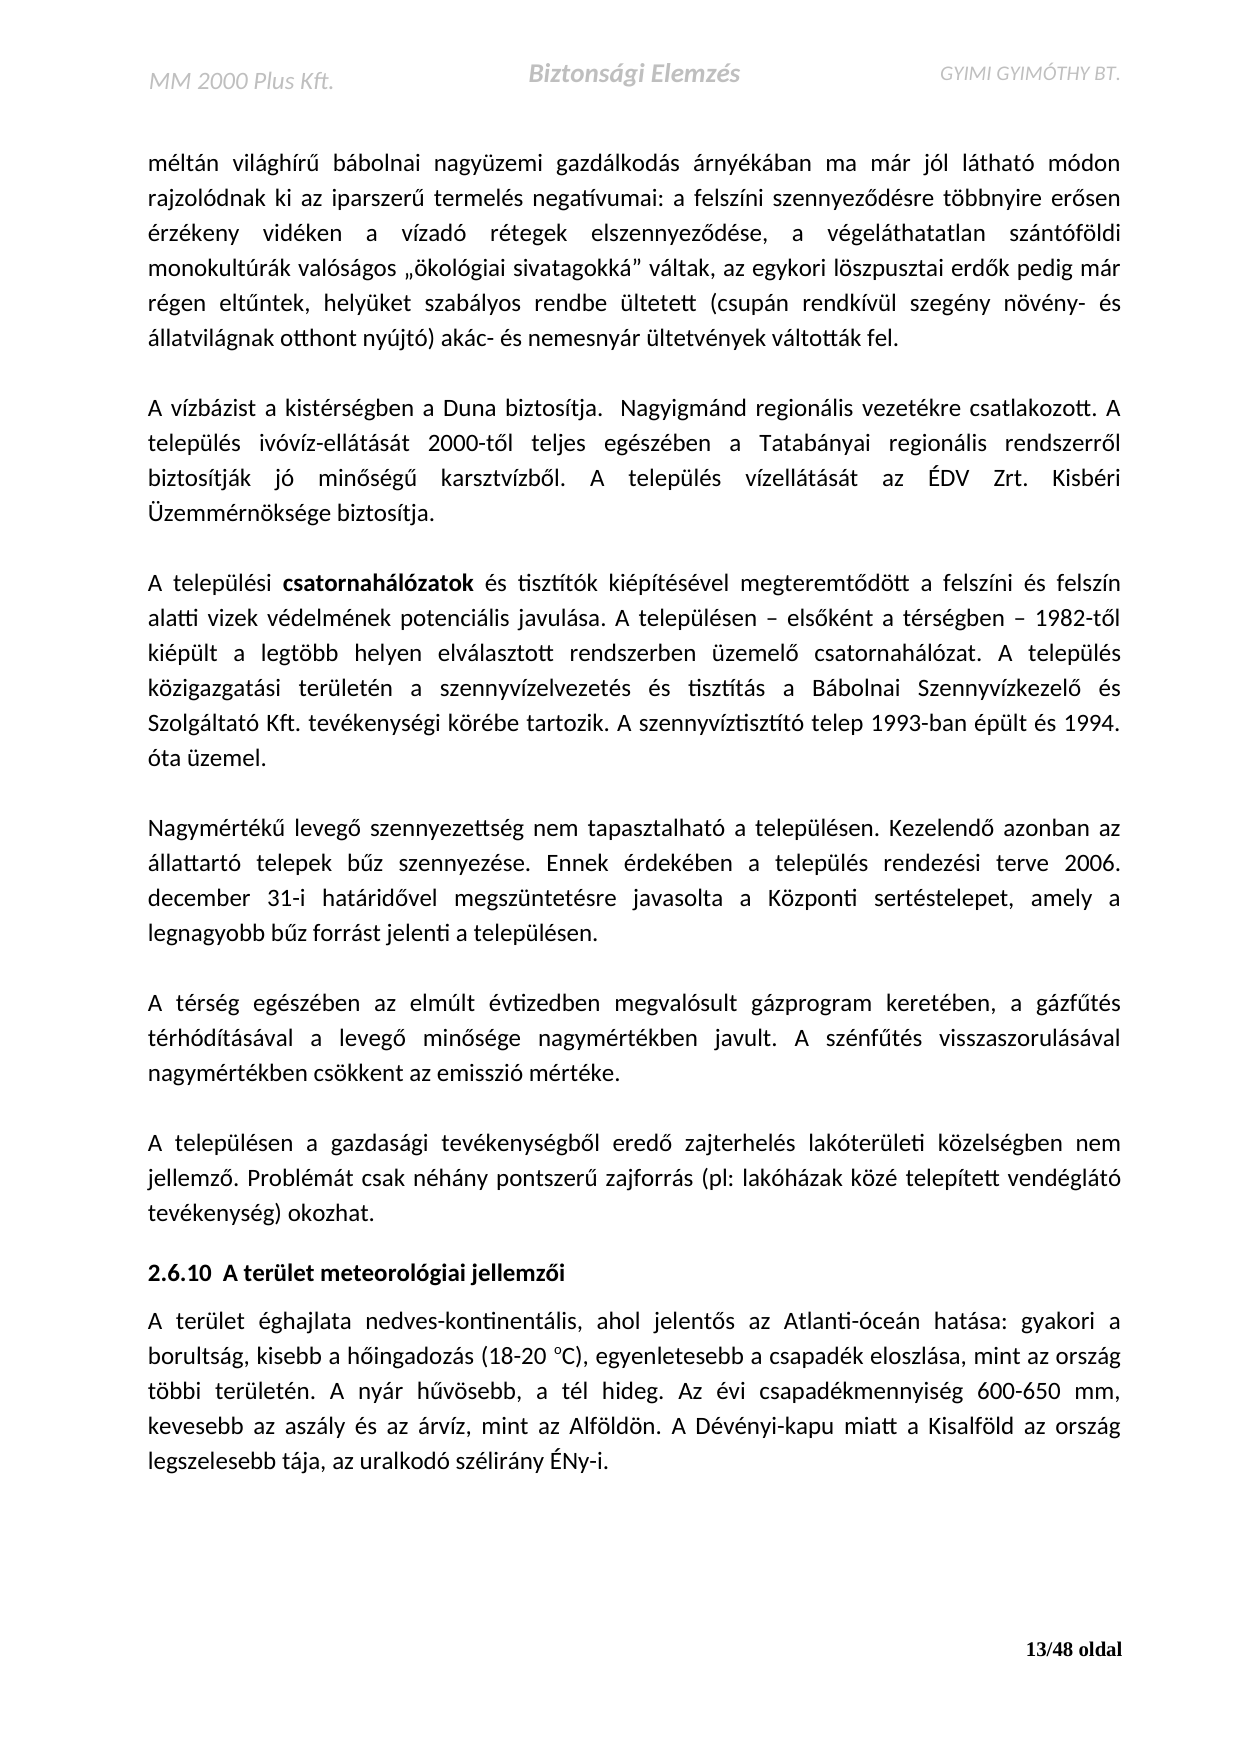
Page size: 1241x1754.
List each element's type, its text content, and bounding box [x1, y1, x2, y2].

text A térség egészében az elmúlt évtizedben megvalósult gázprogram keretében, a gázfűtés térhódításával a levegő minősége nagymértékben javult. A szénfűtés visszaszorulásával nagymértékben csökkent az emisszió mértéke. [148, 988, 1122, 1088]
text A terület éghajlata nedves-kontinentális, ahol jelentős az Atlanti-óceán hatása: gyakori a borultság, kisebb a hőingadozás (18-20 oC), egyenletesebb a csapadék eloszlása, mint az ország többi területén. A nyár hűvösebb, a tél hideg. Az évi csapadékmennyiség 600-650 mm, kevesebb az aszály és az árvíz, mint az Alföldön. A Dévényi-kapu miatt a Kisalföld az ország legszelesebb tája, az uralkodó szélirány ÉNy-i. [148, 1305, 1122, 1476]
subtitle A terület meteorológiai jellemzői [148, 1258, 1122, 1288]
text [148, 148, 1122, 353]
text A vízbázist a kistérségben a Duna biztosítja. Nagyigmánd regionális vezetékre csatlakozott. A település ivóvíz-ellátását 2000-től teljes egészében a Tatabányai regionális rendszerről biztosítják jó minőségű karsztvízből. A település vízellátását az ÉDV Zrt. Kisbéri Üzemmérnöksége biztosítja. [148, 393, 1122, 528]
text A települési csatornahálózatok és tisztítók kiépítésével megteremtődött a felszíni és felszín alatti vizek védelmének potenciális javulása. A településen – elsőként a térségben – 1982-től kiépült a legtöbb helyen elválasztott rendszerben üzemelő csatornahálózat. A település közigazgatási területén a szennyvízelvezetés és tisztítás a Bábolnai Szennyvízkezelő és Szolgáltató Kft. tevékenységi körébe tartozik. A szennyvíztisztító telep 1993-ban épült és 1994. óta üzemel. [148, 568, 1122, 773]
text Nagymértékű levegő szennyezettség nem tapasztalható a településen. Kezelendő azonban az állattartó telepek bűz szennyezése. Ennek érdekében a település rendezési terve 2006. december 31-i határidővel megszüntetésre javasolta a Központi sertéstelepet, amely a legnagyobb bűz forrást jelenti a településen. [148, 813, 1122, 948]
text A településen a gazdasági tevékenységből eredő zajterhelés lakóterületi közelségben nem jellemző. Problémát csak néhány pontszerű zajforrás (pl: lakóházak közé telepített vendéglátó tevékenység) okozhat. [148, 1128, 1122, 1228]
